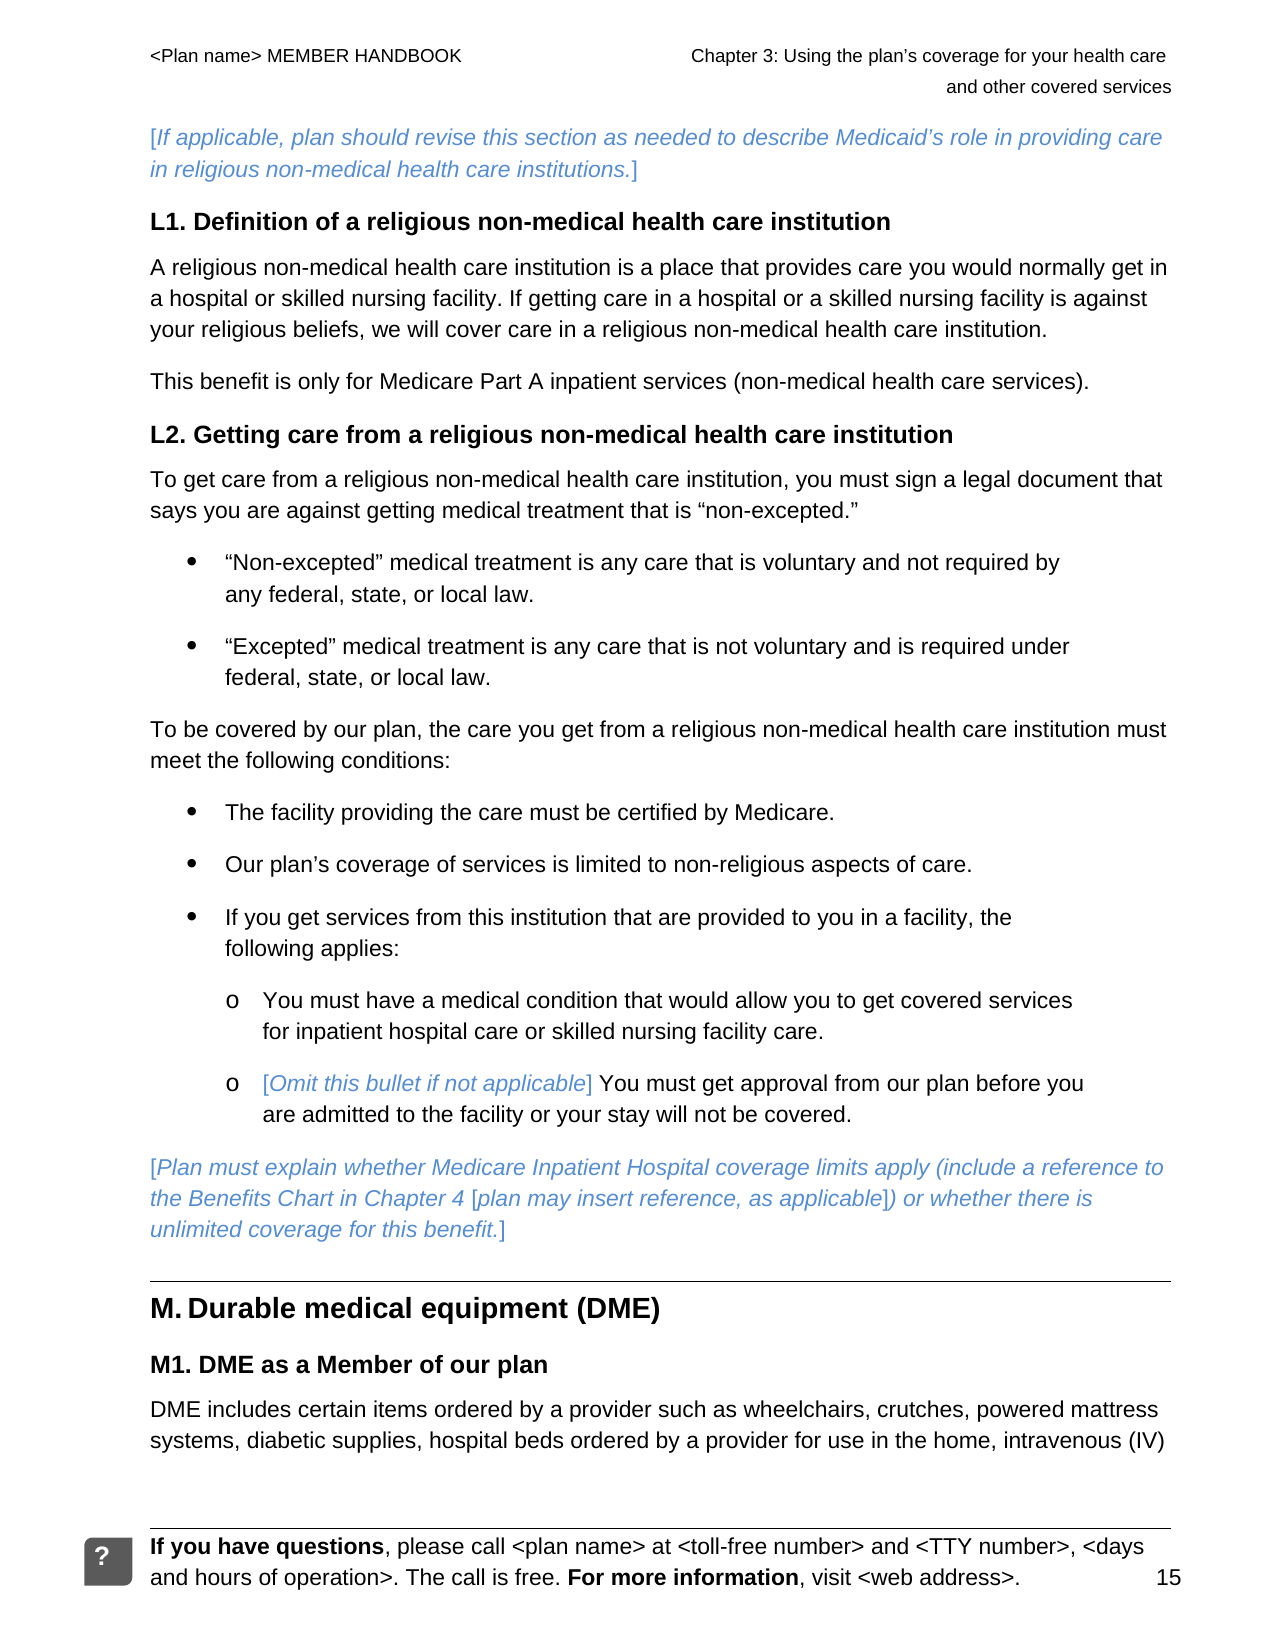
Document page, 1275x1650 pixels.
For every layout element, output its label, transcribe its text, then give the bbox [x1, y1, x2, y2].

list “Non-excepted” medical treatment is any care that is voluntary and not required by any federal, state, or local law. [187, 546, 1096, 608]
text To be covered by our plan, the care you get from a religious non-medical health care institution must meet the following conditions: [150, 712, 1171, 775]
subtitle L1. Definition of a religious non-medical health care institution [150, 204, 1096, 237]
text This benefit is only for Medicare Part A inpatient services (non-medical health care services). [150, 364, 1171, 396]
list Our plan’s coverage of services is limited to non-religious aspects of care. [187, 848, 1096, 879]
text [If applicable, plan should revise this section as needed to describe Medicaid’s role in providing care in religious non-medical health care institutions.] [150, 121, 1171, 183]
list The facility providing the care must be certified by Medicare. [187, 796, 1096, 827]
text A religious non-medical health care institution is a place that provides care you would normally get in a hospital or skilled nursing facility. If getting care in a hospital or a skilled nursing facility is against your religious beliefs, we will cover care in a religious non-medical health care institution. [150, 250, 1171, 344]
list “Excepted” medical treatment is any care that is not voluntary and is required under federal, state, or local law. [187, 629, 1096, 692]
text [Plan must explain whether Medicare Inpatient Hospital coverage limits apply (include a reference to the Benefits Chart in Chapter 4 [plan may insert reference, as applicable]) or whether there is unlimited coverage for this benefit.] [150, 1150, 1171, 1244]
list If you get services from this institution that are provided to you in a facility, the following applies: [187, 900, 1096, 962]
list [Omit this bullet if not applicable] You must get approval from our plan before you are admitted to the facility or your stay will not be covered. [225, 1067, 1096, 1129]
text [150, 1393, 1171, 1455]
subtitle L2. Getting care from a religious non-medical health care institution [150, 417, 1096, 450]
list You must have a medical condition that would allow you to get covered services for inpatient hospital care or skilled nursing facility care. [225, 983, 1096, 1046]
text To get care from a religious non-medical health care institution, you must sign a legal document that says you are against getting medical treatment that is “non-excepted.” [150, 462, 1171, 525]
subtitle M1. DME as a Member of our plan [150, 1347, 1096, 1380]
subtitle Durable medical equipment (DME) [150, 1282, 1171, 1326]
